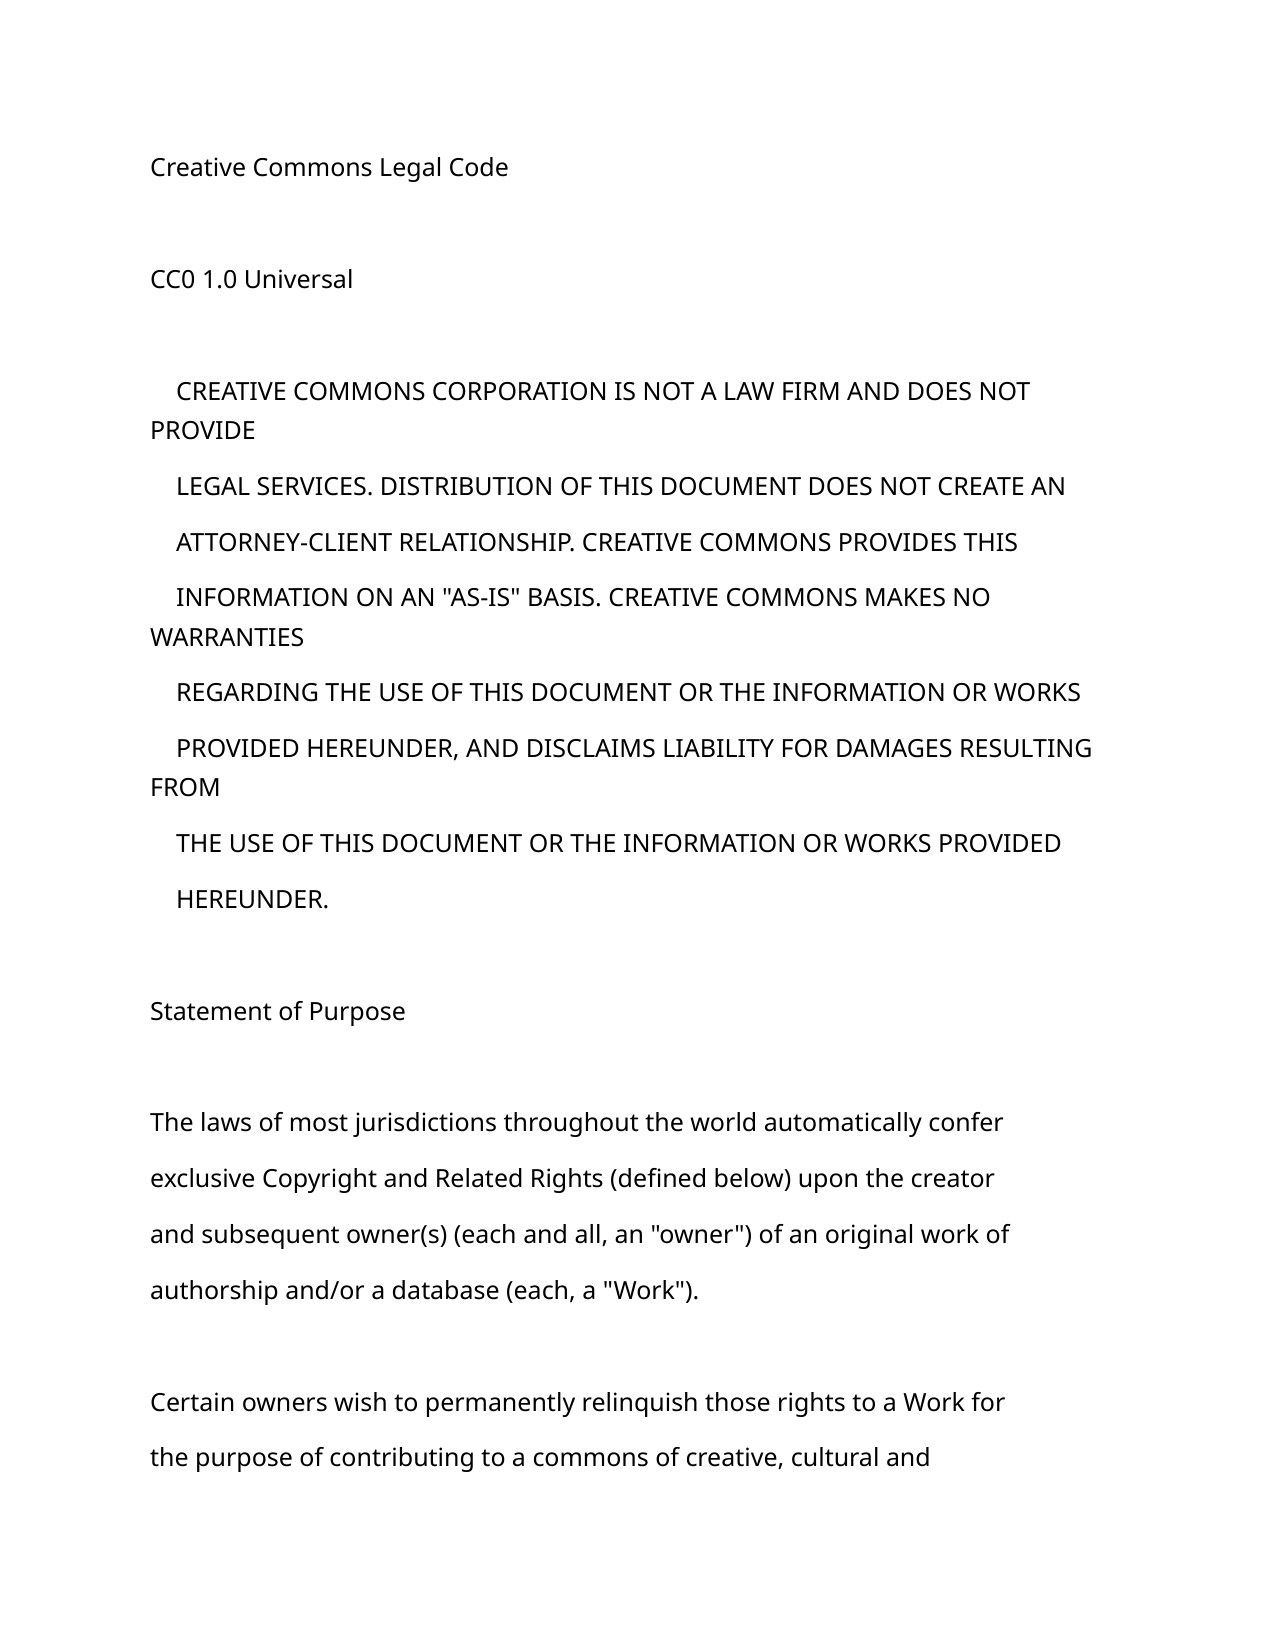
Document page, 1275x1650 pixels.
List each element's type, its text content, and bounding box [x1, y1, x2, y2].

text exclusive Copyright and Related Rights (defined below) upon the creator [150, 1161, 1125, 1195]
text HEREUNDER. [150, 882, 1125, 916]
text INFORMATION ON AN "AS-IS" BASIS. CREATIVE COMMONS MAKES NO WARRANTIES [150, 580, 1125, 653]
text The laws of most jurisdictions throughout the world automatically confer [150, 1105, 1125, 1139]
text ATTORNEY-CLIENT RELATIONSHIP. CREATIVE COMMONS PROVIDES THIS [150, 524, 1125, 558]
text CC0 1.0 Universal [150, 262, 1125, 296]
text THE USE OF THIS DOCUMENT OR THE INFORMATION OR WORKS PROVIDED [150, 826, 1125, 860]
text the purpose of contributing to a commons of creative, cultural and [150, 1440, 1125, 1474]
text REGARDING THE USE OF THIS DOCUMENT OR THE INFORMATION OR WORKS [150, 675, 1125, 709]
text CREATIVE COMMONS CORPORATION IS NOT A LAW FIRM AND DOES NOT PROVIDE [150, 373, 1125, 447]
text Certain owners wish to permanently relinquish those rights to a Work for [150, 1384, 1125, 1418]
text and subsequent owner(s) (each and all, an "owner") of an original work of [150, 1217, 1125, 1251]
text PROVIDED HEREUNDER, AND DISCLAIMS LIABILITY FOR DAMAGES RESULTING FROM [150, 731, 1125, 804]
text authorship and/or a database (each, a "Work"). [150, 1272, 1125, 1307]
text LEGAL SERVICES. DISTRIBUTION OF THIS DOCUMENT DOES NOT CREATE AN [150, 468, 1125, 502]
text Creative Commons Legal Code [150, 150, 1125, 184]
text Statement of Purpose [150, 993, 1125, 1027]
